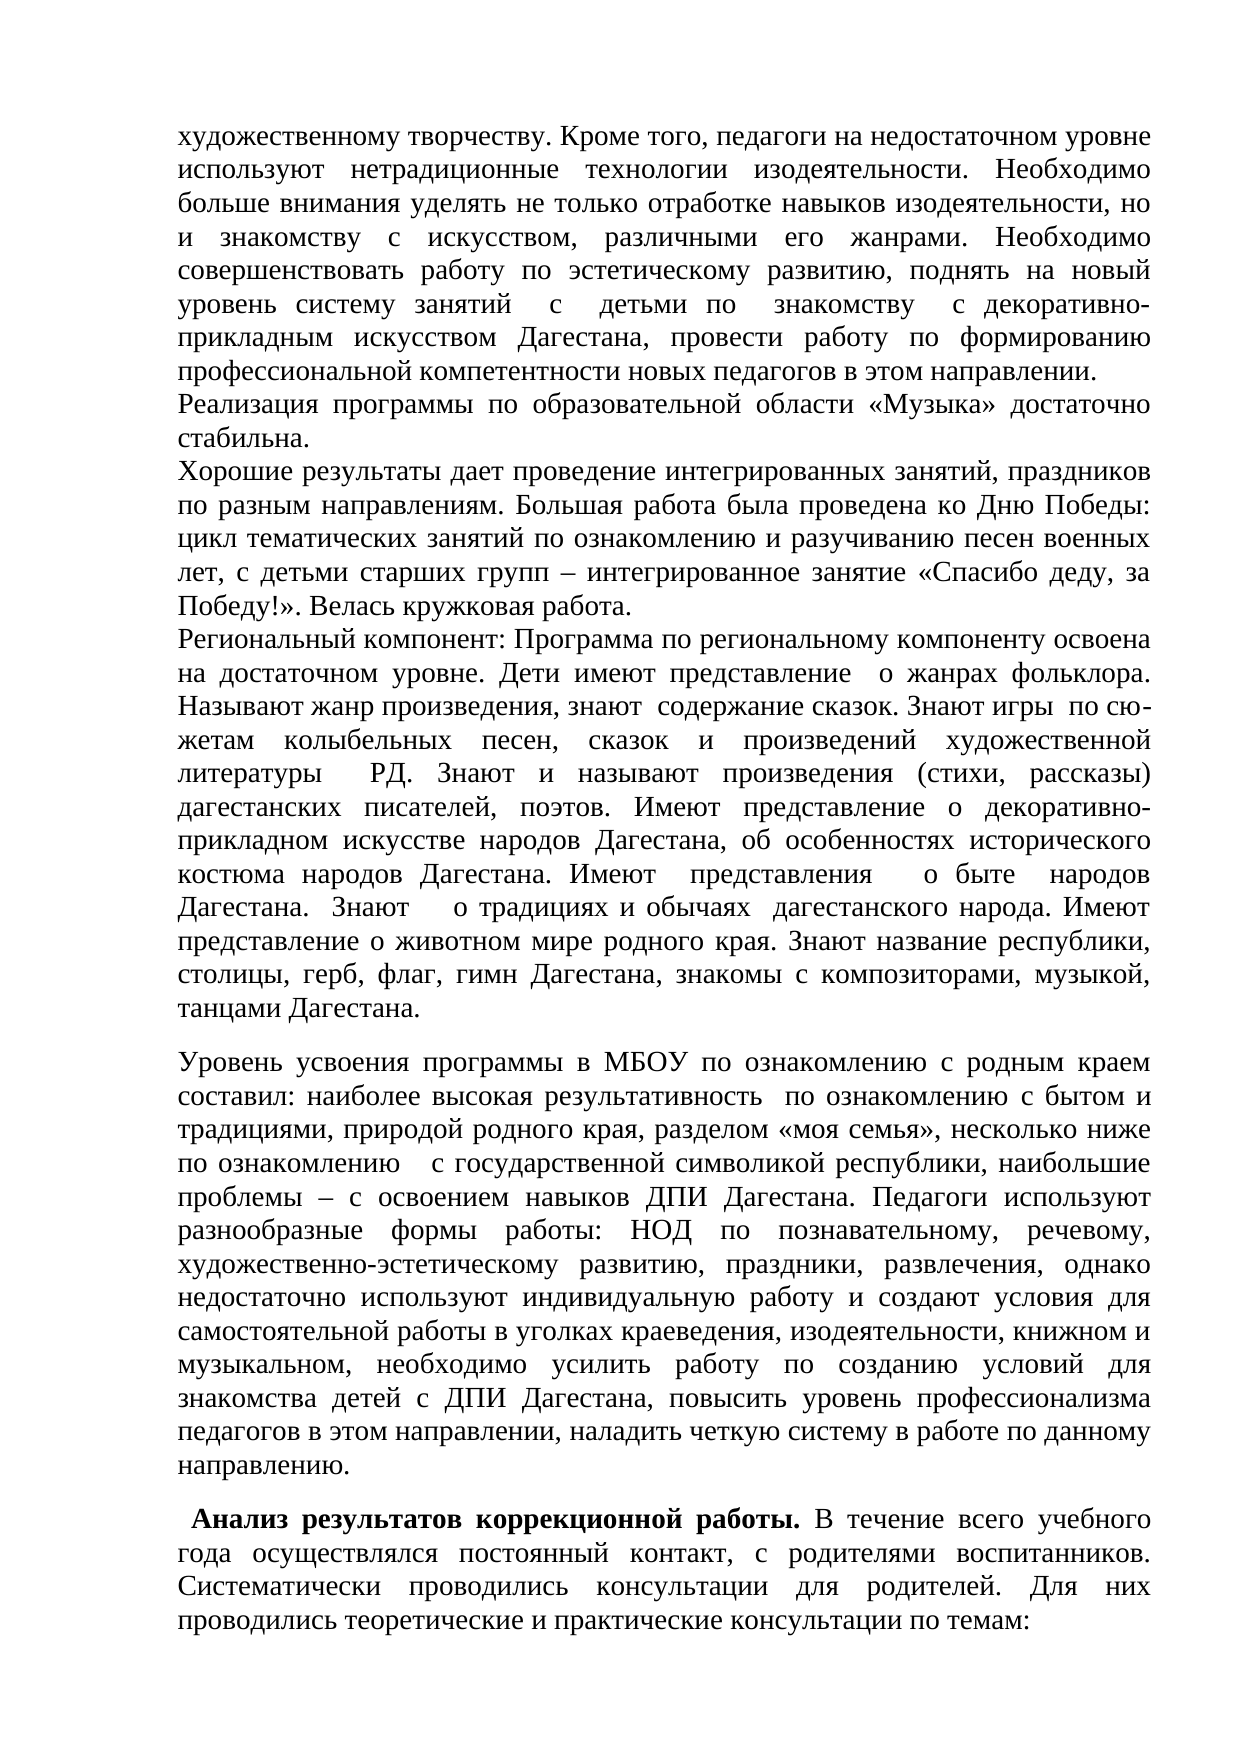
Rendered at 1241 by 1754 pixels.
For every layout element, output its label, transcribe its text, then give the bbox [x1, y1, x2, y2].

text Реализация программы по образовательной области «Музыка» достаточно стабильна. [177, 386, 1152, 453]
text Уровень усвоения программы в МБОУ по ознакомлению с родным краем составил: наиболее высокая результативность по ознакомлению c бытом и традициями, природой родного края, разделом «моя семья», несколько ниже по ознакомлению с государственной символикой республики, наибольшие проблемы – с освоением навыков ДПИ Дагестана. Педагоги используют разнообразные формы работы: НОД по познавательному, речевому, художественно-эстетическому развитию, праздники, развлечения, однако недостаточно используют индивидуальную работу и создают условия для самостоятельной работы в уголках краеведения, изодеятельности, книжном и музыкальном, необходимо усилить работу по созданию условий для знакомства детей с ДПИ Дагестана, повысить уровень профессионализма педагогов в этом направлении, наладить четкую систему в работе по данному направлению. [177, 1044, 1152, 1481]
text Анализ результатов коррекционной работы. В течение всего учебного года осуществлялся постоянный контакт, с родителями воспитанников. Систематически проводились консультации для родителей. Для них проводились теоретические и практические консультации по темам: [177, 1501, 1152, 1636]
text Региональный компонент: Программа по региональному компоненту освоена на достаточном уровне. Дети имеют представление о жанрах фольклора. Называют жанр произведения, знают содержание сказок. Знают игры по сюжетам колыбельных песен, сказок и произведений художественной литературы РД. Знают и называют произведения (стихи, рассказы) дагестанских писателей, поэтов. Имеют представление о декоративно-прикладном искусстве народов Дагестана, об особенностях исторического костюма народов Дагестана. Имеют представления о быте народов Дагестана. Знают о традициях и обычаях дагестанского народа. Имеют представление о животном мире родного края. Знают название республики, столицы, герб, флаг, гимн Дагестана, знакомы с композиторами, музыкой, танцами Дагестана. [177, 621, 1152, 1024]
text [177, 118, 1152, 386]
text Хорошие результаты дает проведение интегрированных занятий, праздников по разным направлениям. Большая работа была проведена ко Дню Победы: цикл тематических занятий по ознакомлению и разучиванию песен военных лет, с детьми старших групп – интегрированное занятие «Спасибо деду, за Победу!». Велась кружковая работа. [177, 453, 1152, 621]
